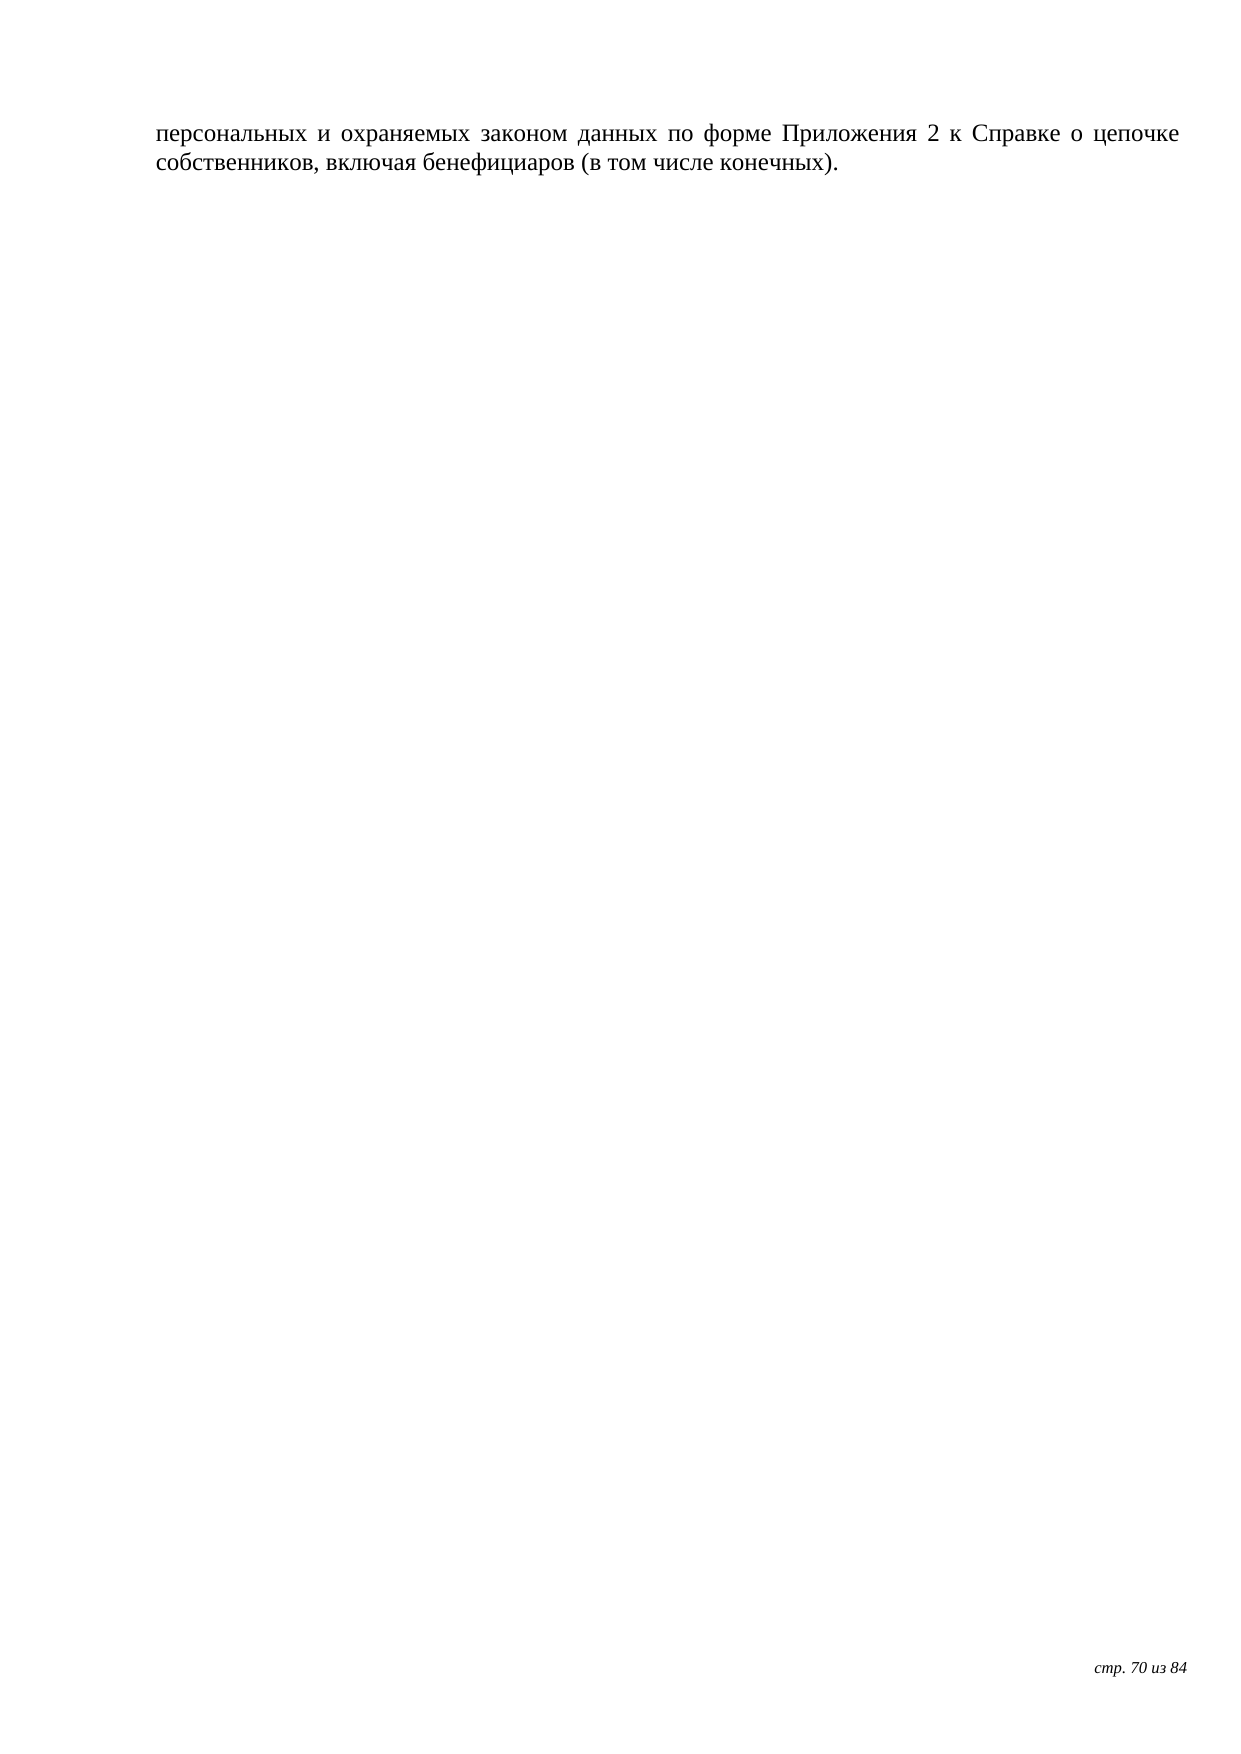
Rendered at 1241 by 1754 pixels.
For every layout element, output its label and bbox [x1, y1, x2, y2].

list [118, 118, 1181, 176]
